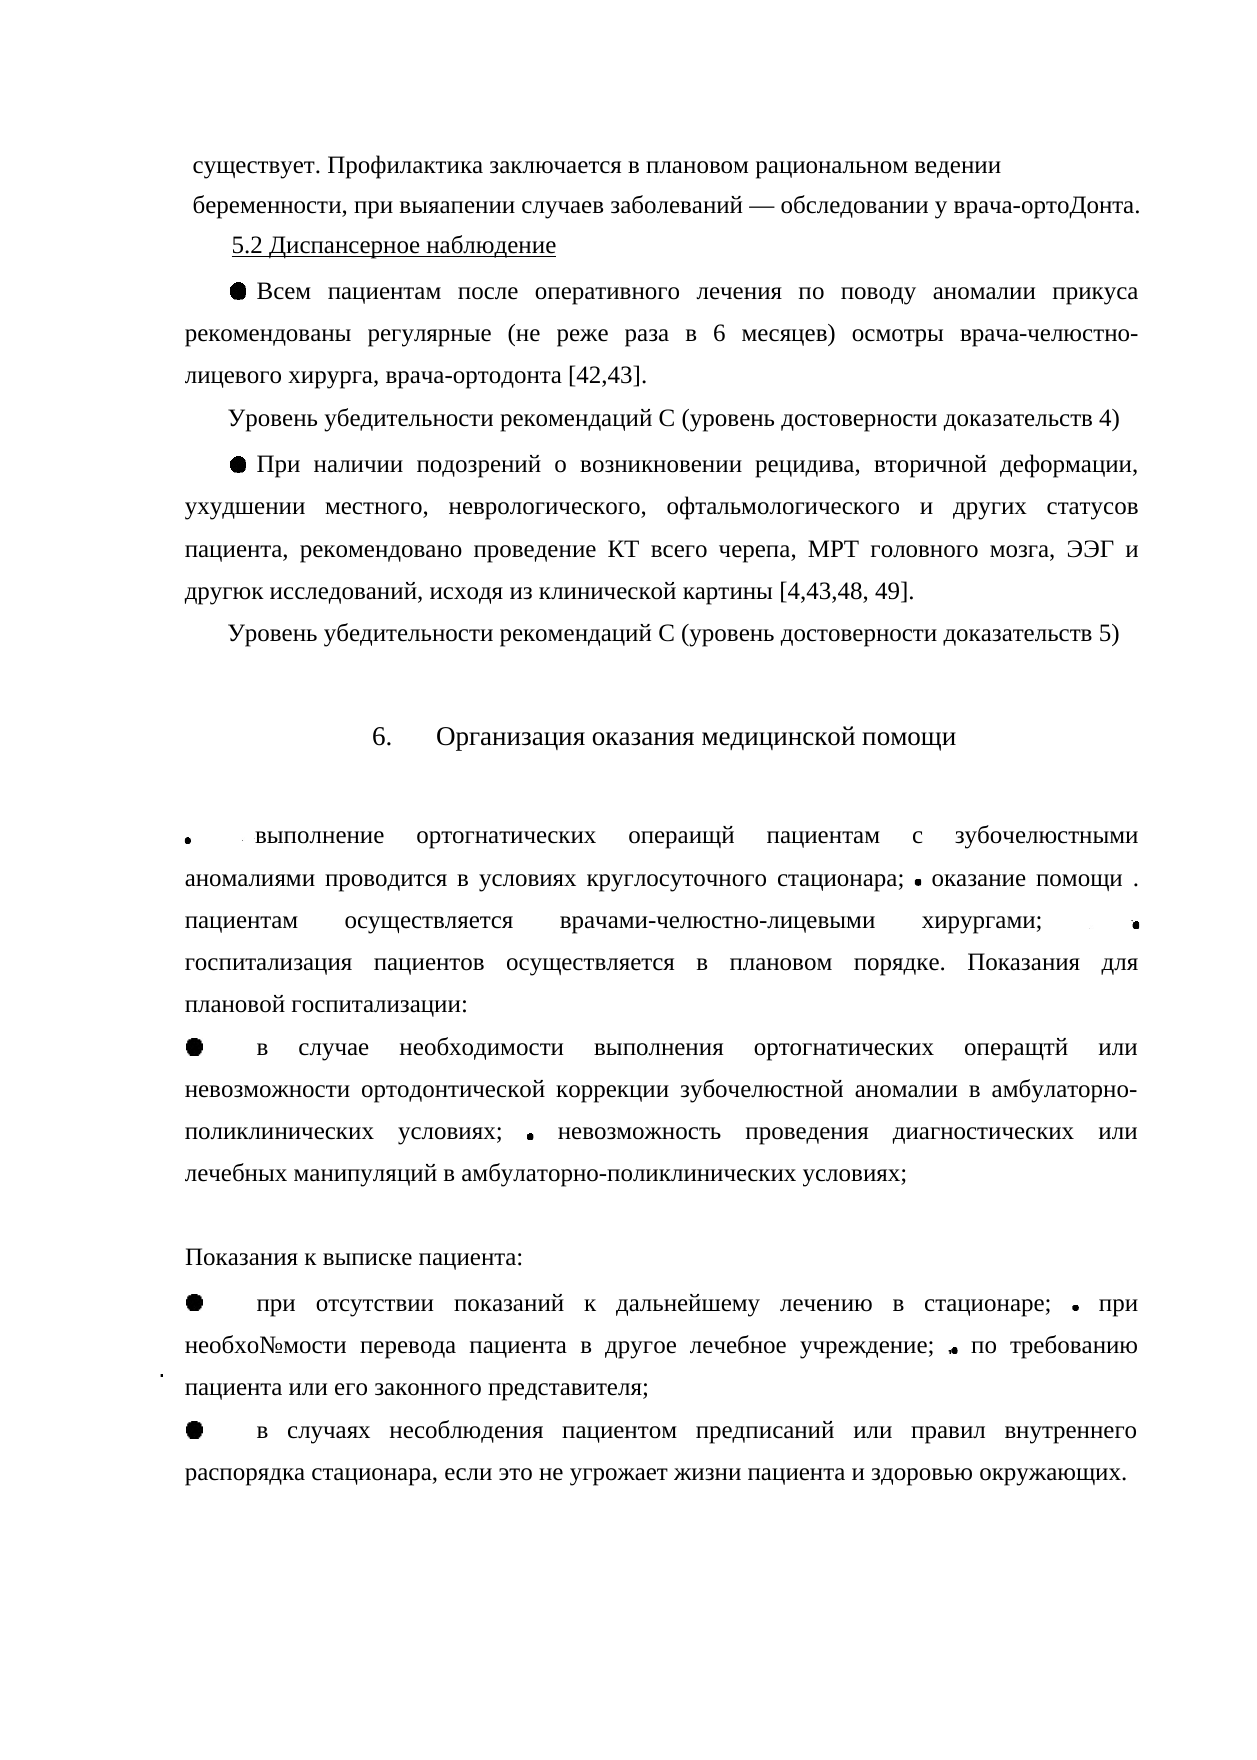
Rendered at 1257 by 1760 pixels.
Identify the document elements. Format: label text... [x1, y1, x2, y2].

picture [184, 837, 255, 844]
list при отсутствии показаний к дальнейшему лечению в стационаре; при необхо№мости перевода пациента в другое лечебное учреждение; по требованию пациента или его законного представителя; [184, 1288, 1138, 1401]
subtitle 6. Организация оказания медицинской помощи [181, 720, 1157, 751]
picture [186, 1421, 203, 1439]
text Уровень убедительности рекомендаций С (уровень достоверности доказательств 5) [184, 618, 1154, 647]
picture [914, 879, 922, 886]
picture [1072, 1305, 1079, 1311]
text Уровень убедительности рекомендаций С (уровень достоверности доказательств 4) [184, 403, 1154, 432]
picture [186, 1038, 203, 1056]
picture [1089, 920, 1140, 929]
picture [527, 1133, 534, 1140]
list в случае необходимости выполнения ортогнатических операщтй или невозможности ортодонтической коррекции зубочелюстной аномалии в амбулаторно-поликлинических условиях; невозможность проведения диагностических или лечебных манипуляций в амбулаторно-поликлинических условиях; [184, 1032, 1138, 1187]
list в случаях несоблюдения пациентом предписаний или правил внутреннего распорядка стационара, если это не угрожает жизни пациента и здоровью окружающих. [184, 1415, 1138, 1486]
text 5.2 Диспансерное наблюдение [231, 231, 1157, 259]
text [191, 150, 1157, 219]
picture [230, 456, 246, 473]
picture [230, 282, 246, 300]
picture [186, 1294, 203, 1311]
picture [948, 1347, 958, 1354]
text Показания к выписке пациента: [184, 1242, 1154, 1270]
text выполнение ортогнатических операищй пациентам с зубочелюстными аномалиями проводится в условиях круглосуточного стационара; оказание помощи . пациентам осуществляется врачами-челюстно-лицевыми хирургами; госпитализация пациентов осуществляется в плановом порядке. Показания для плановой госпитализации: [184, 821, 1139, 1018]
list При наличии подозрений о возникновении рецидива, вторичной деформации, ухудшении местного, неврологического, офтальмологического и других статусов пациента, рекомендовано проведение КТ всего черепа, МРТ головного мозга, ЭЭГ и другюк исследований, исходя из клинической картины [4,43,48, 49]. [184, 449, 1139, 604]
list Всем пациентам после оперативного лечения по поводу аномалии прикуса рекомендованы регулярные (не реже раза в 6 месяцев) осмотры врача-челюстно-лицевого хирурга, врача-ортодонта [42,43]. [184, 276, 1139, 389]
